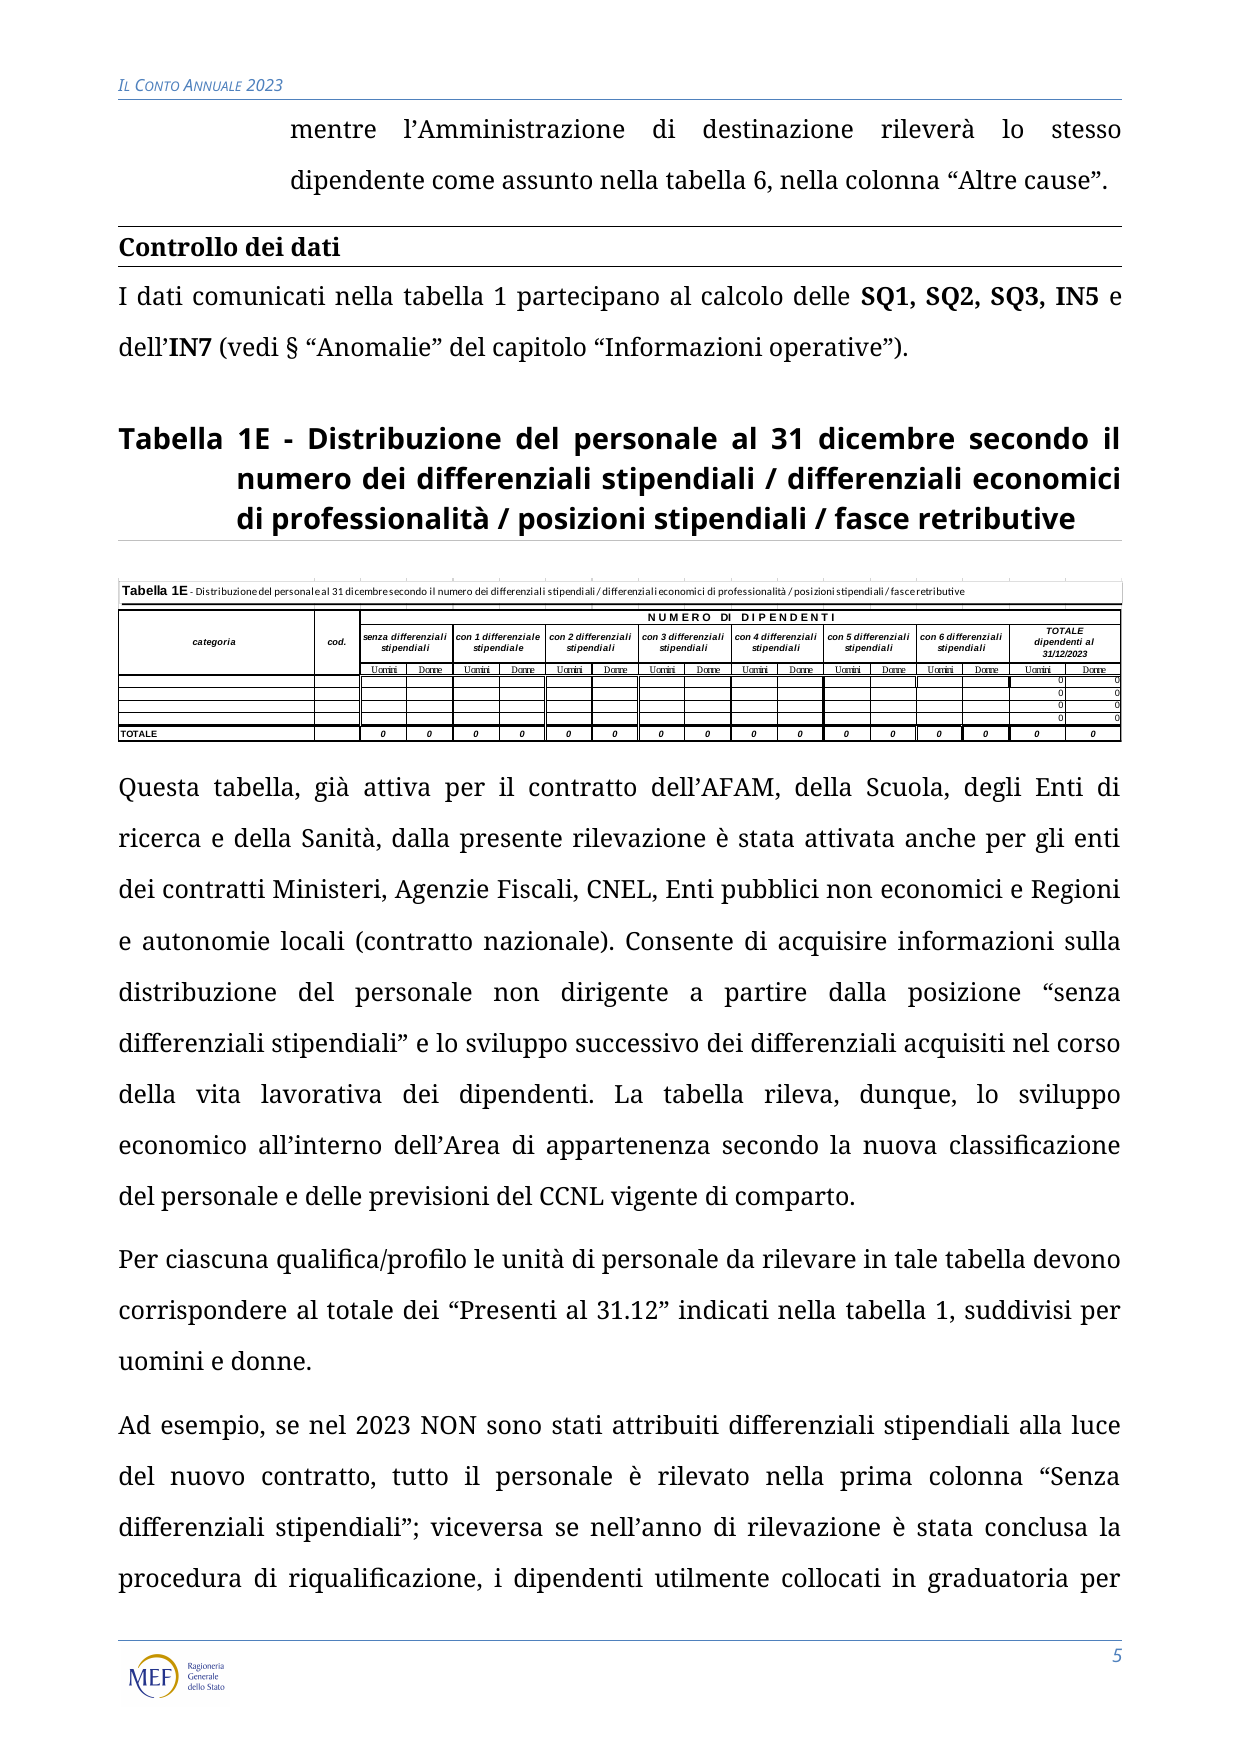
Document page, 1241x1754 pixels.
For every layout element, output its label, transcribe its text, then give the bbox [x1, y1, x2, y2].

text Per ciascuna qualifica/profilo le unità di personale da rilevare in tale tabella devono corrispondere al totale dei “Presenti al 31.12” indicati nella tabella 1, suddivisi per uomini e donne. [118, 1242, 1122, 1378]
text Controllo dei dati [118, 227, 1122, 266]
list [251, 112, 1122, 197]
picture [120, 1645, 231, 1707]
subtitle Tabella 1E - Distribuzione del personale al 31 dicembre secondo il numero dei differenziali stipendiali / differenziali economici di professionalità / posizioni stipendiali / fasce retributive [118, 419, 1122, 540]
text Questa tabella, già attiva per il contratto dell’AFAM, della Scuola, degli Enti di ricerca e della Sanità, dalla presente rilevazione è stata attivata anche per gli enti dei contratti Ministeri, Agenzie Fiscali, CNEL, Enti pubblici non economici e Regioni e autonomie locali (contratto nazionale). Consente di acquisire informazioni sulla distribuzione del personale non dirigente a partire dalla posizione “senza differenziali stipendiali” e lo sviluppo successivo dei differenziali acquisiti nel corso della vita lavorativa dei dipendenti. La tabella rileva, dunque, lo sviluppo economico all’interno dell’Area di appartenenza secondo la nuova classificazione del personale e delle previsioni del CCNL vigente di comparto. [118, 770, 1122, 1212]
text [118, 1408, 1122, 1595]
text I dati comunicati nella tabella 1 partecipano al calcolo delle SQ1, SQ2, SQ3, IN5 e dell’IN7 (vedi § “Anomalie” del capitolo “Informazioni operative”). [118, 279, 1122, 364]
